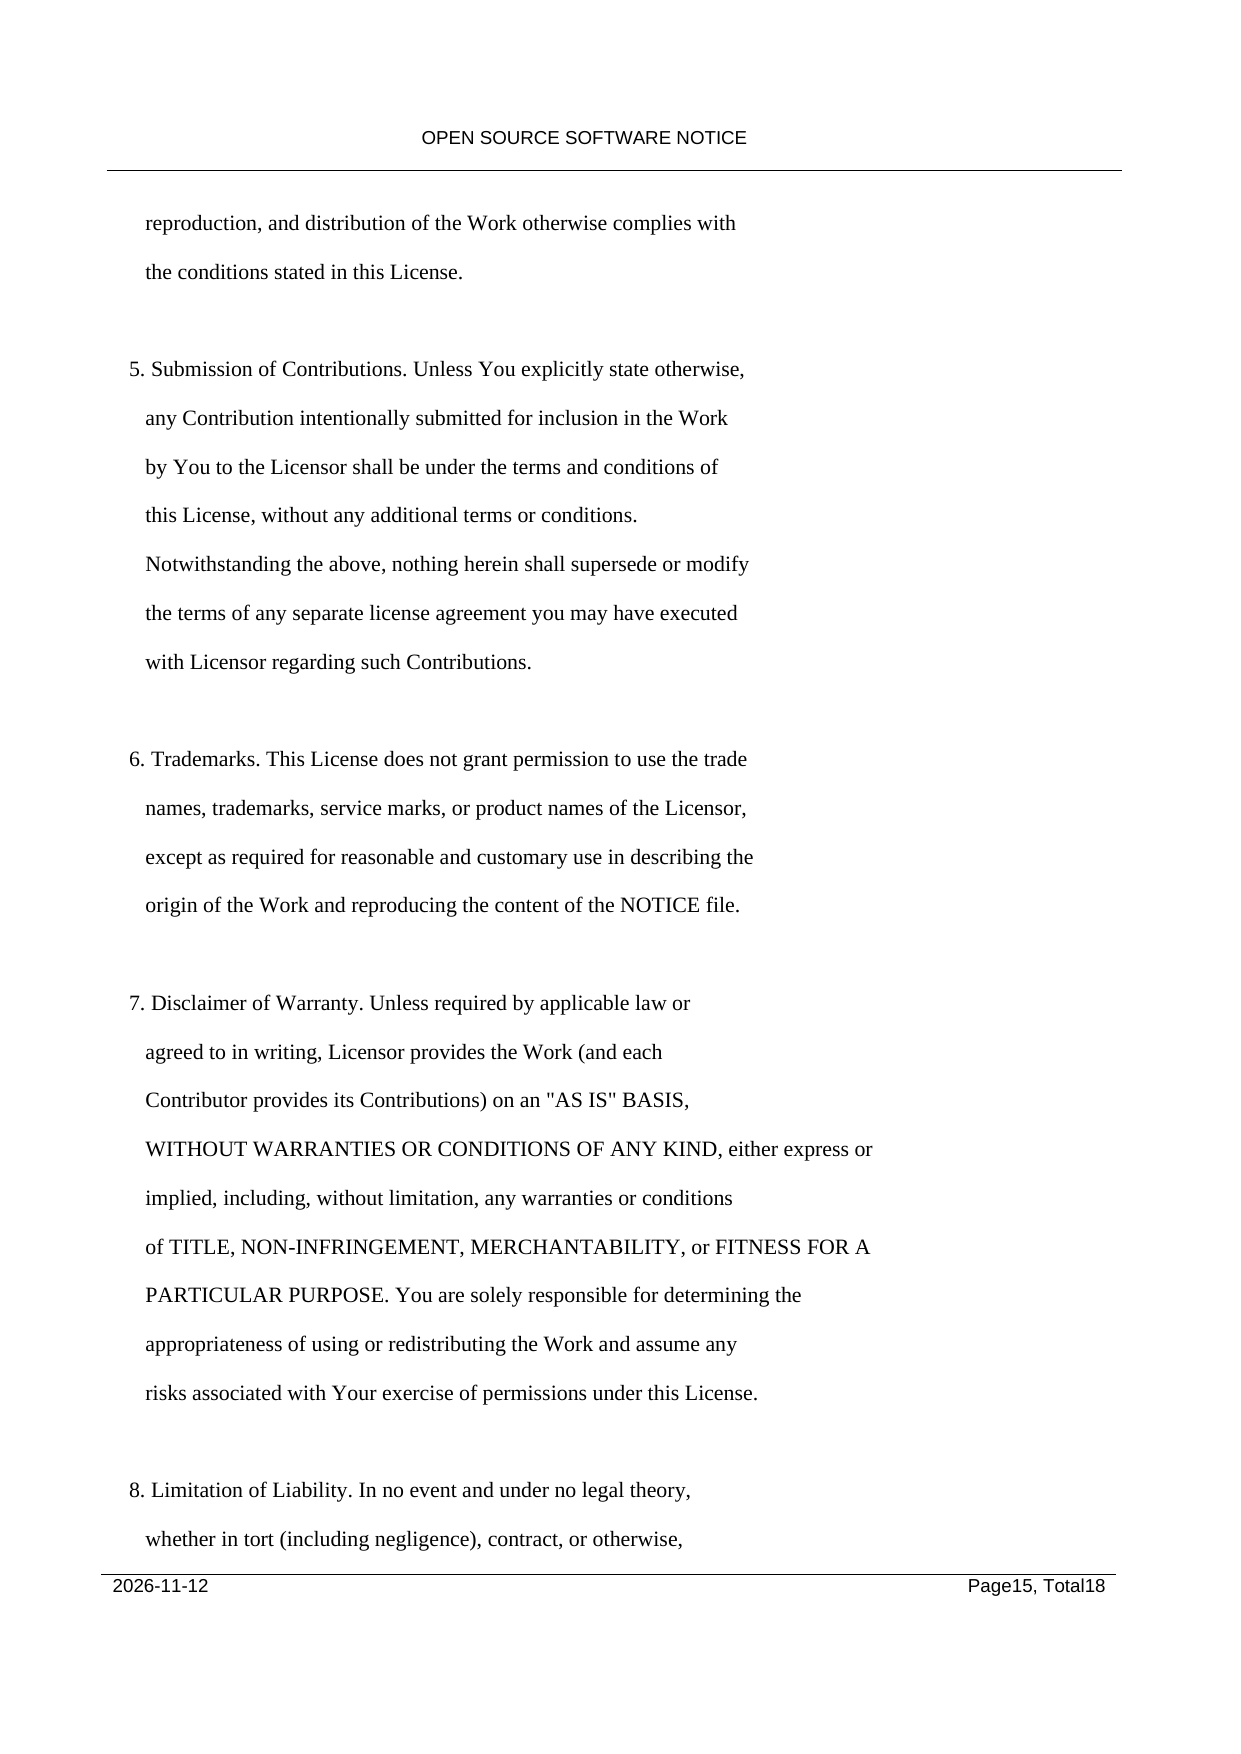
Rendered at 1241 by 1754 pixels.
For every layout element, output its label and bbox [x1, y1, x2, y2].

text [112, 206, 1128, 1555]
